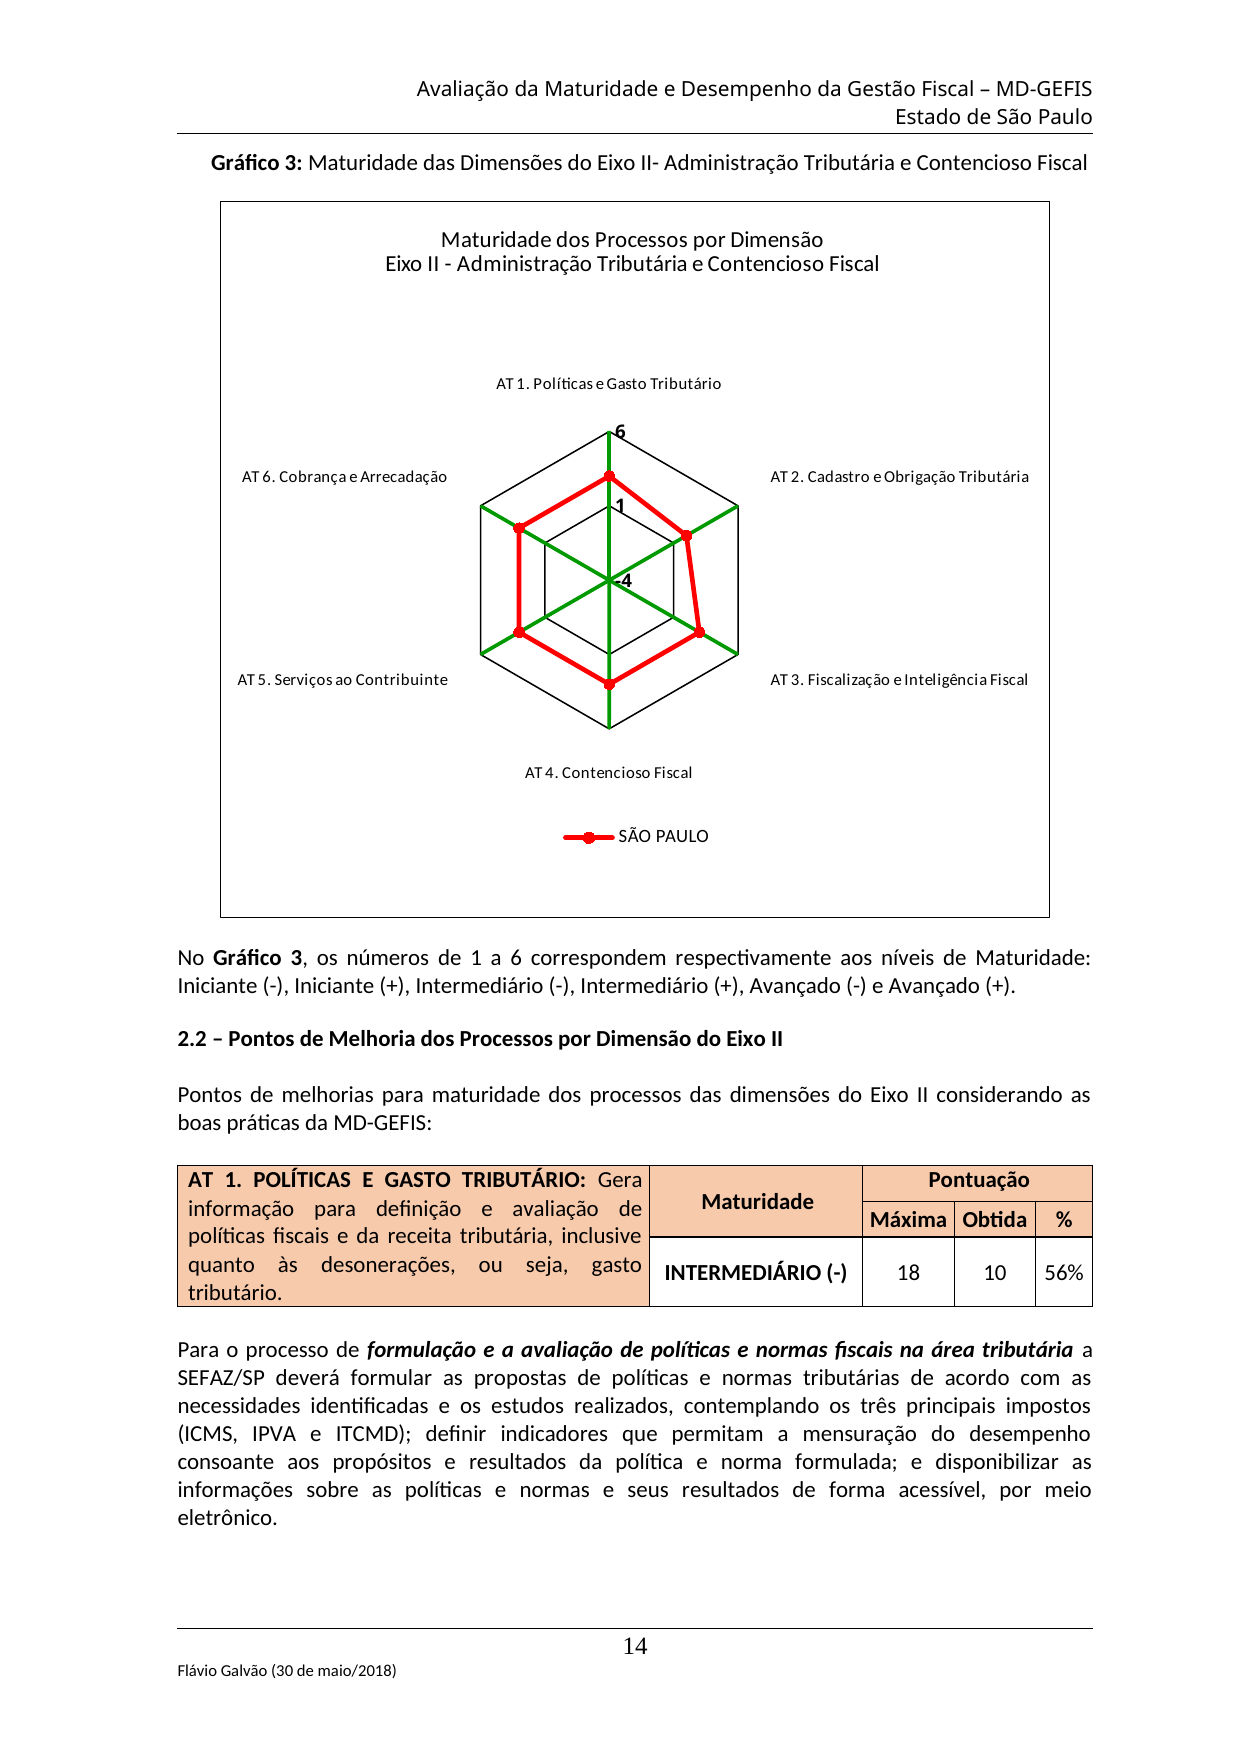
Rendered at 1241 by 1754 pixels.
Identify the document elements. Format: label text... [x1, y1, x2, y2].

table_cell 56% [1036, 1238, 1092, 1306]
table_cell Obtida [955, 1202, 1035, 1236]
table_cell % [1036, 1202, 1092, 1236]
table_header Pontuação [863, 1166, 1092, 1201]
table_header Maturidade [650, 1166, 862, 1236]
table_cell 10 [955, 1238, 1035, 1306]
text No Gráfico 3, os números de 1 a 6 correspondem respectivamente aos níveis de Maturidade: Iniciante (-), Iniciante (+), Intermediário (-), Intermediário (+), Avançado (-) e Avançado (+). [177, 943, 1093, 999]
text Para o processo de formulação e a avaliação de políticas e normas fiscais na área tributária a SEFAZ/SP deverá formular as propostas de políticas e normas tributárias de acordo com as necessidades identificadas e os estudos realizados, contemplando os três principais impostos (ICMS, IPVA e ITCMD); definir indicadores que permitam a mensuração do desempenho consoante aos propósitos e resultados da política e norma formulada; e disponibilizar as informações sobre as políticas e normas e seus resultados de forma acessível, por meio eletrônico. [177, 1335, 1093, 1531]
text Gráfico 3: Maturidade das Dimensões do Eixo II- Administração Tributária e Contencioso Fiscal [192, 148, 1108, 176]
subtitle 2.2 – Pontos de Melhoria dos Processos por Dimensão do Eixo II [177, 1024, 1093, 1052]
table_cell Máxima [863, 1202, 954, 1236]
text Pontos de melhorias para maturidade dos processos das dimensões do Eixo II considerando as boas práticas da MD-GEFIS: [177, 1081, 1093, 1137]
table_cell 18 [863, 1238, 954, 1306]
table_cell INTERMEDIÁRIO (-) [650, 1238, 862, 1306]
table_header AT 1. POLÍTICAS E GASTO TRIBUTÁRIO: Gera informação para definição e avaliação de políticas fiscais e da receita tributária, inclusive quanto às desonerações, ou seja, gasto tributário. [178, 1166, 649, 1306]
